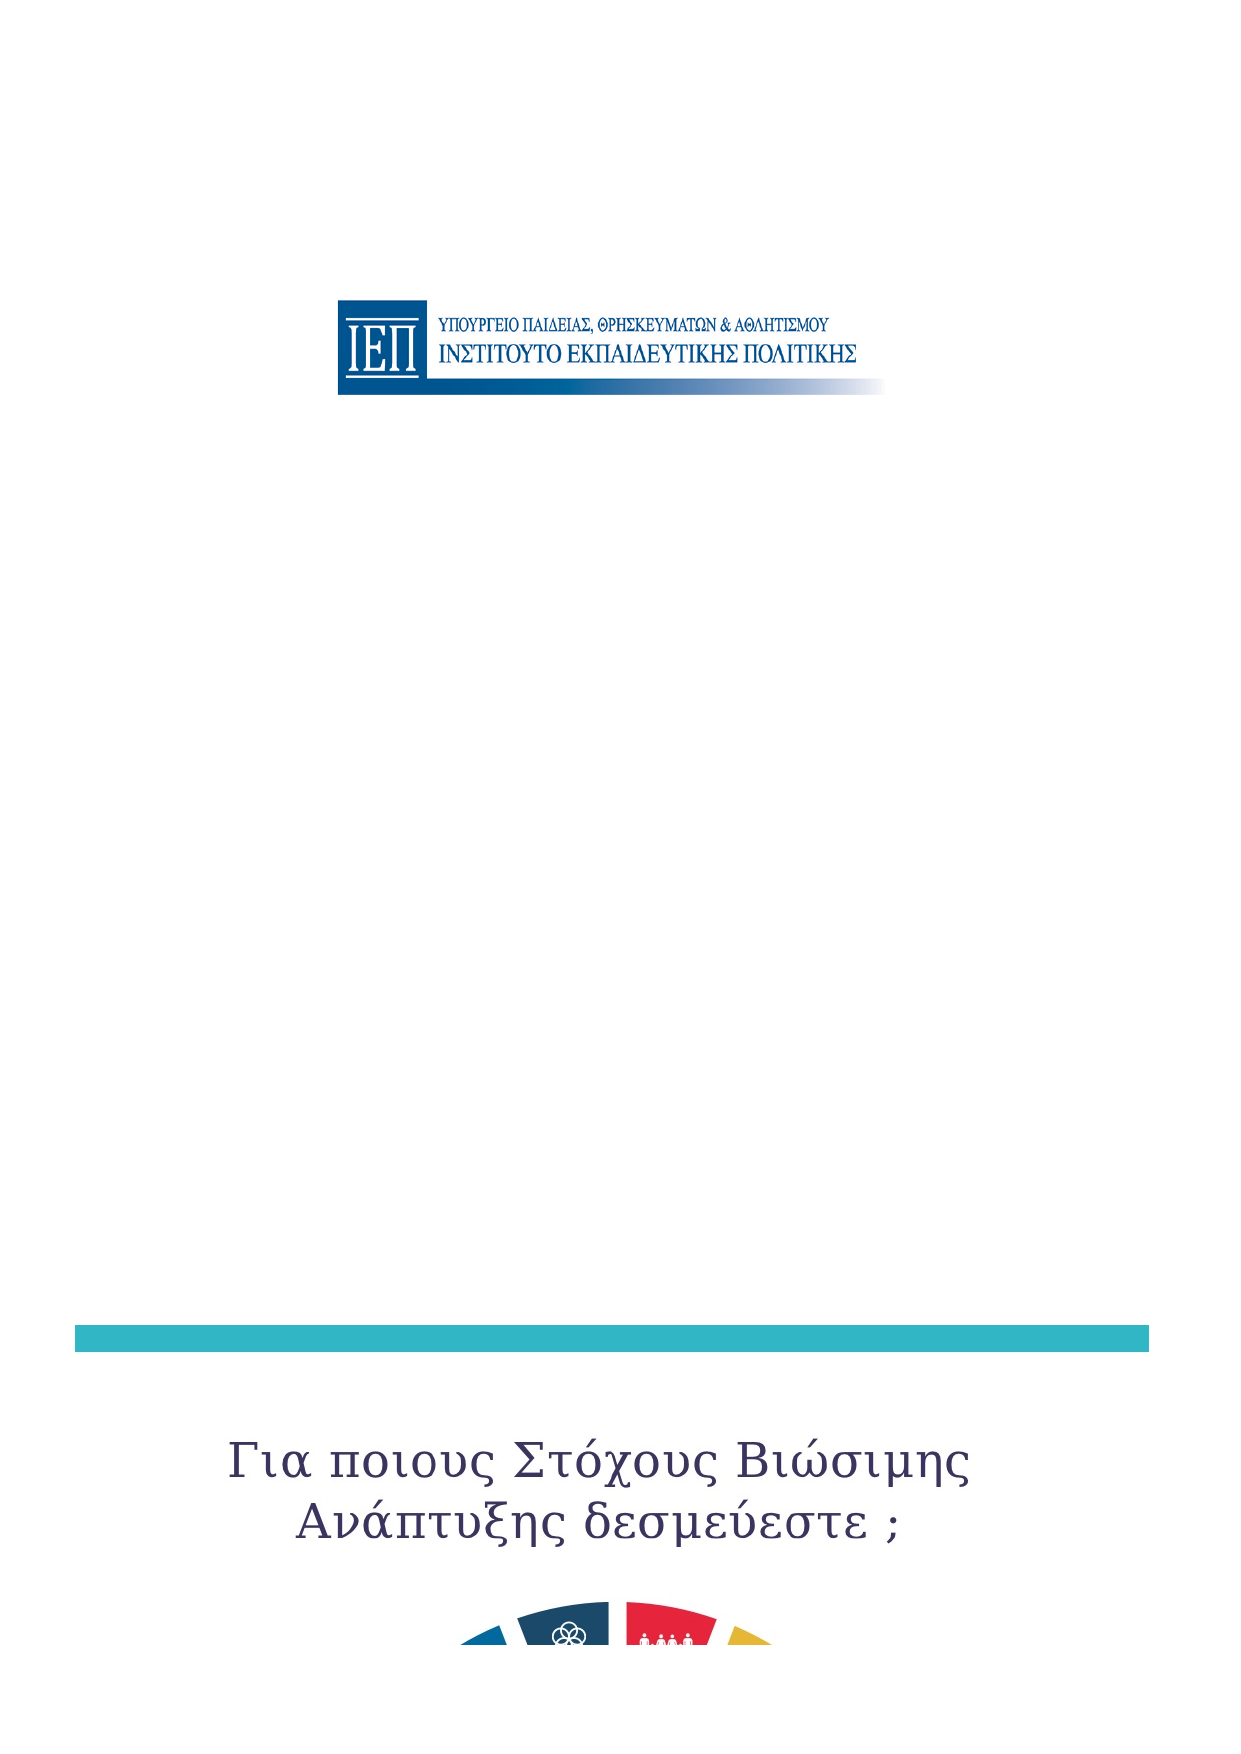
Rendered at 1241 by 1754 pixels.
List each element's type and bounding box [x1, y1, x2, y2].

picture [337, 300, 886, 395]
picture [75, 1325, 1149, 1645]
